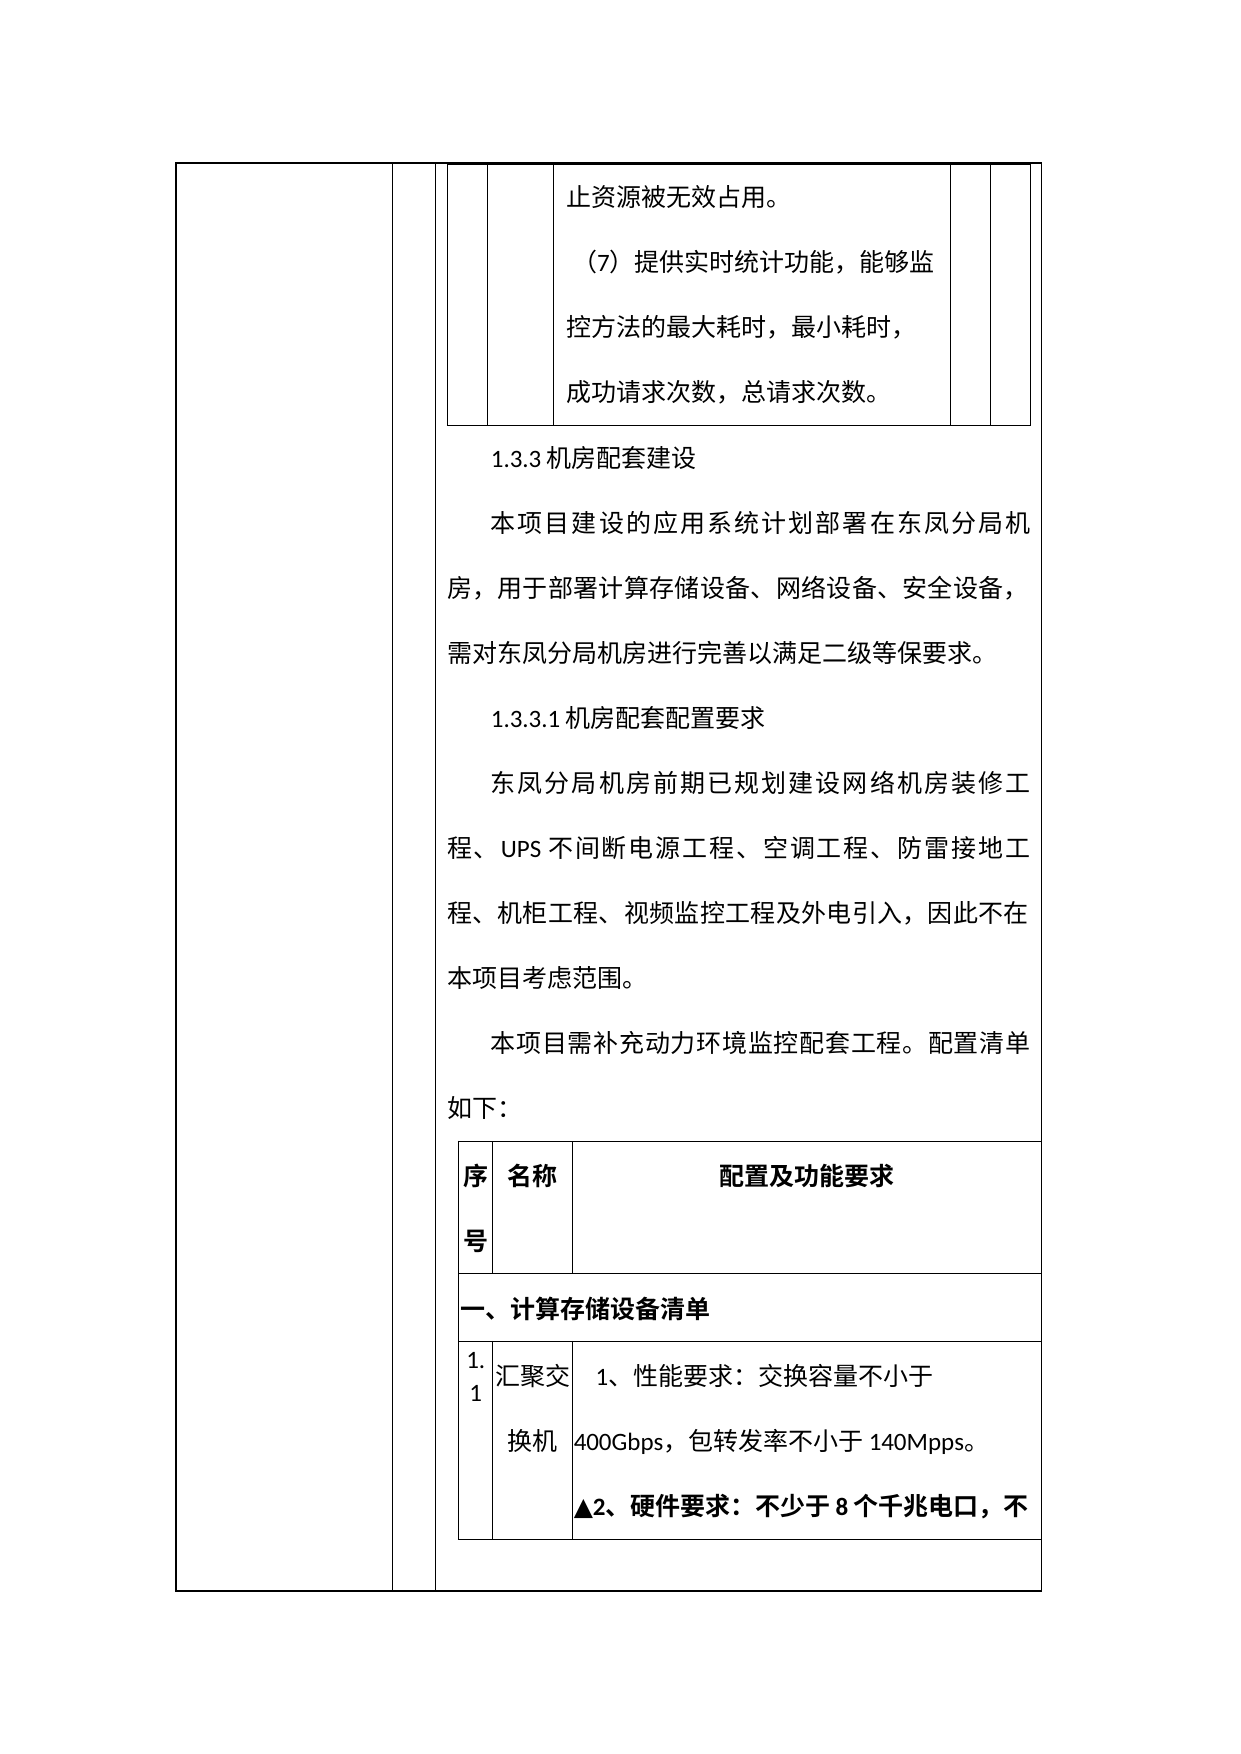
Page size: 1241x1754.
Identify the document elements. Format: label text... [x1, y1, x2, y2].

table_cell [436, 164, 1041, 1590]
table_cell [177, 164, 392, 1590]
table_cell 1 [393, 164, 435, 1590]
